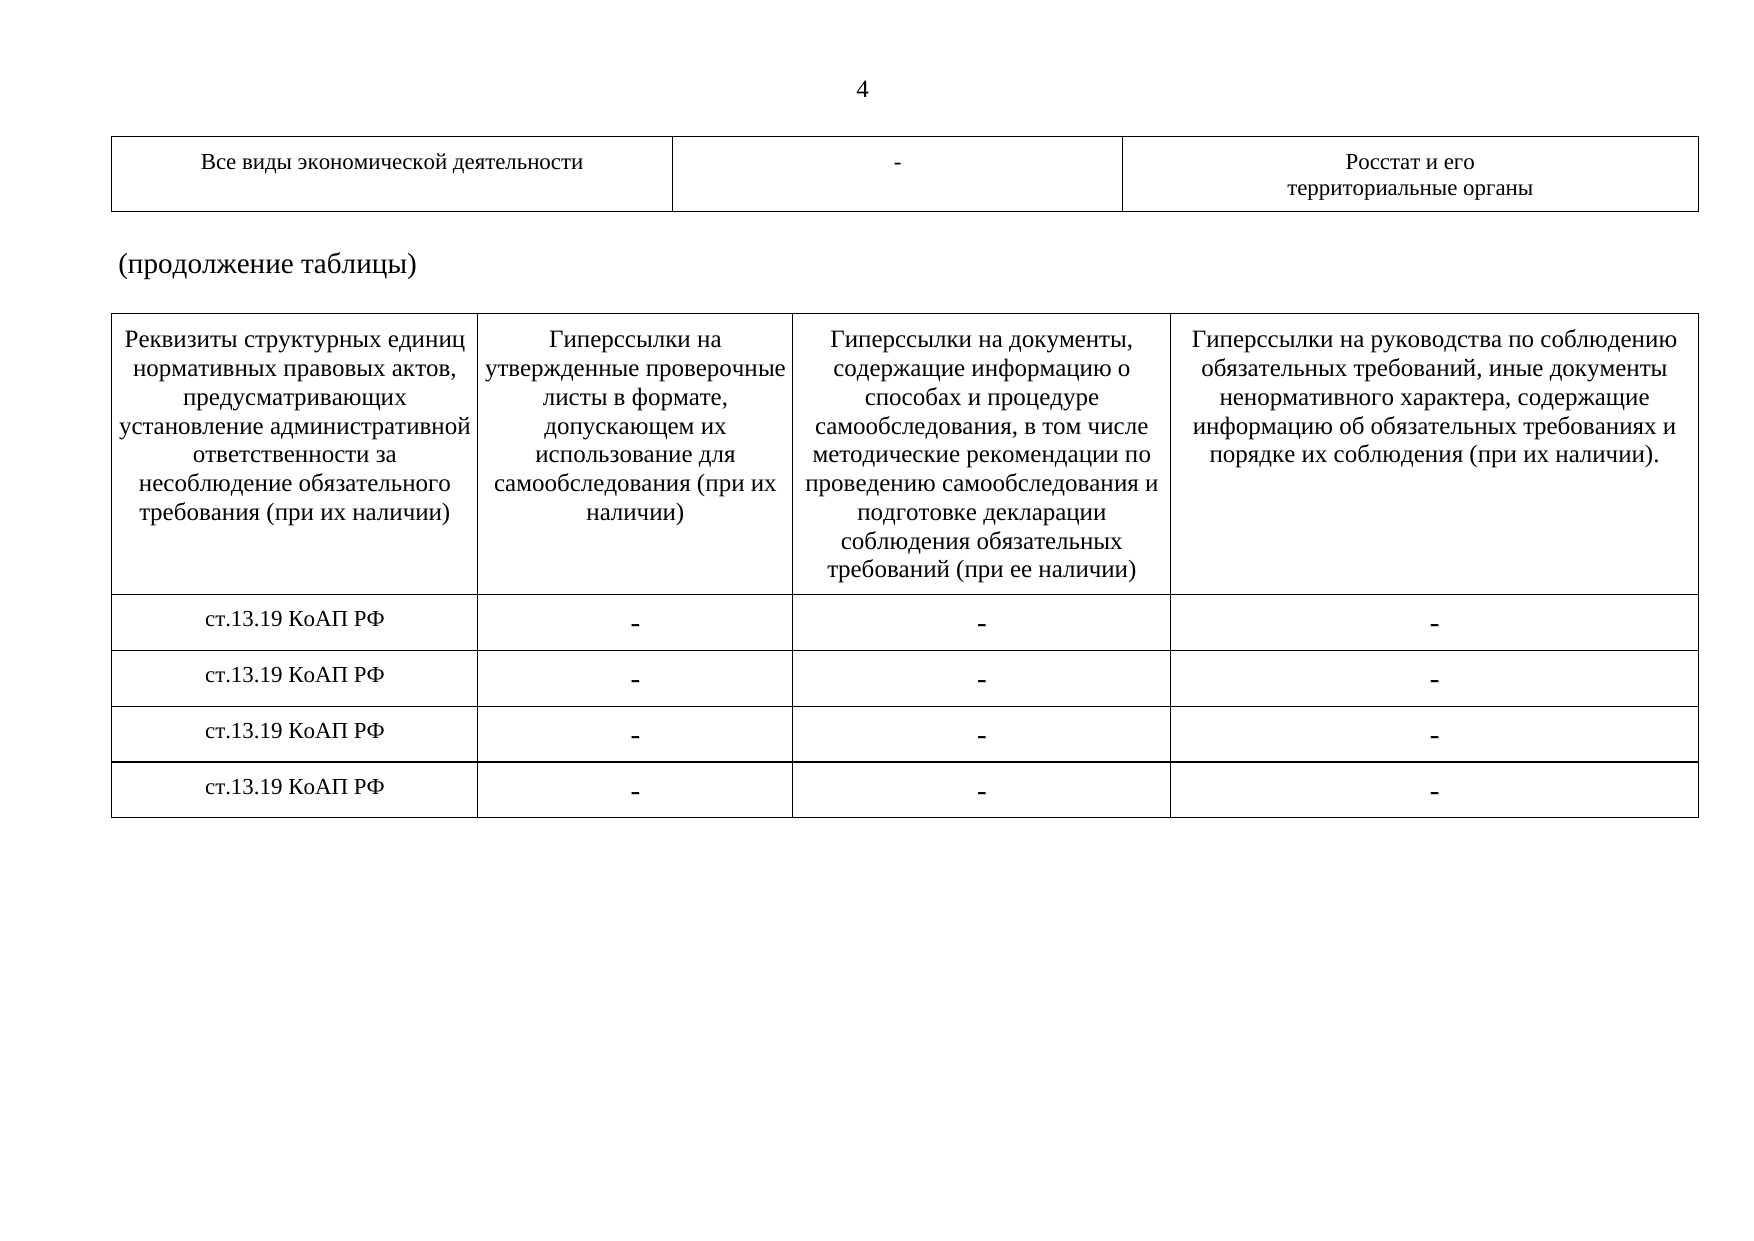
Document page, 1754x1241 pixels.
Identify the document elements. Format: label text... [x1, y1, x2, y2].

table_header Гиперссылки на документы, содержащие информацию о способах и процедуре самообследования, в том числе методические рекомендации по проведению самообследования и подготовке декларации соблюдения обязательных требований (при ее наличии) [793, 314, 1170, 594]
table_header Реквизиты структурных единиц нормативных правовых актов, предусматривающих установление административной ответственности за несоблюдение обязательного требования (при их наличии) [112, 314, 477, 594]
table_header Гиперссылки на руководства по соблюдению обязательных требований, иные документы ненормативного характера, содержащие информацию об обязательных требованиях и порядке их соблюдения (при их наличии). [1171, 314, 1698, 594]
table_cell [1123, 137, 1698, 211]
table_cell - [1171, 707, 1698, 761]
table_cell ст.13.19 КоАП РФ [112, 651, 477, 706]
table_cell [112, 137, 672, 211]
table_cell ст.13.19 КоАП РФ [112, 707, 477, 761]
table_header Гиперссылки на утвержденные проверочные листы в формате, допускающем их использование для самообследования (при их наличии) [478, 314, 792, 594]
table_cell ст.13.19 КоАП РФ [112, 595, 477, 650]
table_cell - [1171, 763, 1698, 817]
table_cell - [673, 137, 1122, 211]
table_cell - [1171, 595, 1698, 650]
table_cell - [793, 651, 1170, 706]
table_cell - [793, 595, 1170, 650]
table_cell ст.13.19 КоАП РФ [112, 763, 477, 817]
table_cell - [793, 763, 1170, 817]
table_cell - [478, 651, 792, 706]
text (продолжение таблицы) [118, 246, 1606, 279]
table_cell - [478, 595, 792, 650]
table_cell - [478, 707, 792, 761]
table_cell - [793, 707, 1170, 761]
table_cell - [1171, 651, 1698, 706]
table_cell - [478, 763, 792, 817]
